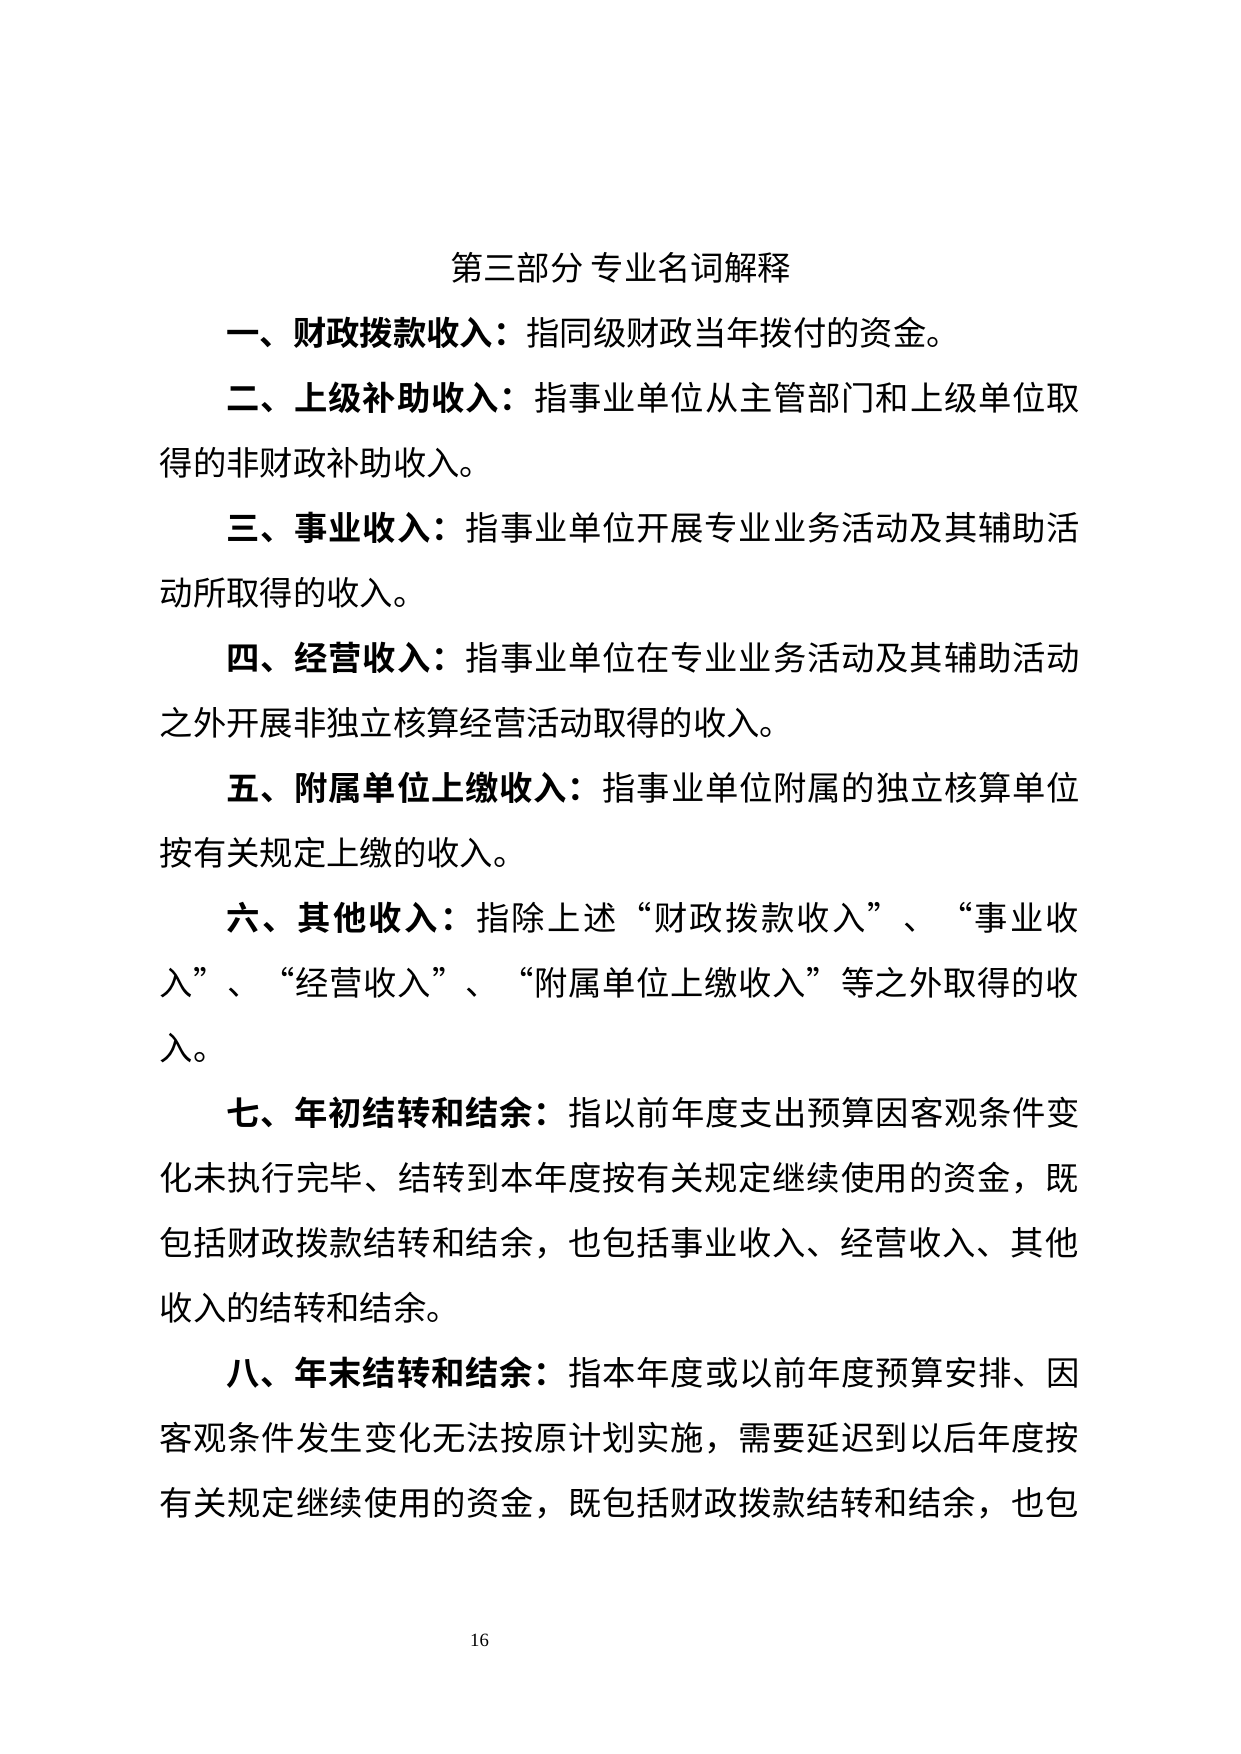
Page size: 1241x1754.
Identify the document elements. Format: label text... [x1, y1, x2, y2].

text 五、附属单位上缴收入：指事业单位附属的独立核算单位按有关规定上缴的收入。 [159, 753, 1081, 883]
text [159, 1338, 1081, 1533]
text 三、事业收入：指事业单位开展专业业务活动及其辅助活动所取得的收入。 [159, 493, 1081, 623]
text 六、其他收入：指除上述“财政拨款收入”、“事业收入”、“经营收入”、“附属单位上缴收入”等之外取得的收入。 [159, 883, 1081, 1078]
text 第三部分 专业名词解释 [159, 233, 1081, 298]
text 四、经营收入：指事业单位在专业业务活动及其辅助活动之外开展非独立核算经营活动取得的收入。 [159, 623, 1081, 753]
text 七、年初结转和结余：指以前年度支出预算因客观条件变化未执行完毕、结转到本年度按有关规定继续使用的资金，既包括财政拨款结转和结余，也包括事业收入、经营收入、其他收入的结转和结余。 [159, 1078, 1081, 1338]
text 一、财政拨款收入：指同级财政当年拨付的资金。 [159, 298, 1081, 363]
text 二、上级补助收入：指事业单位从主管部门和上级单位取得的非财政补助收入。 [159, 363, 1081, 493]
